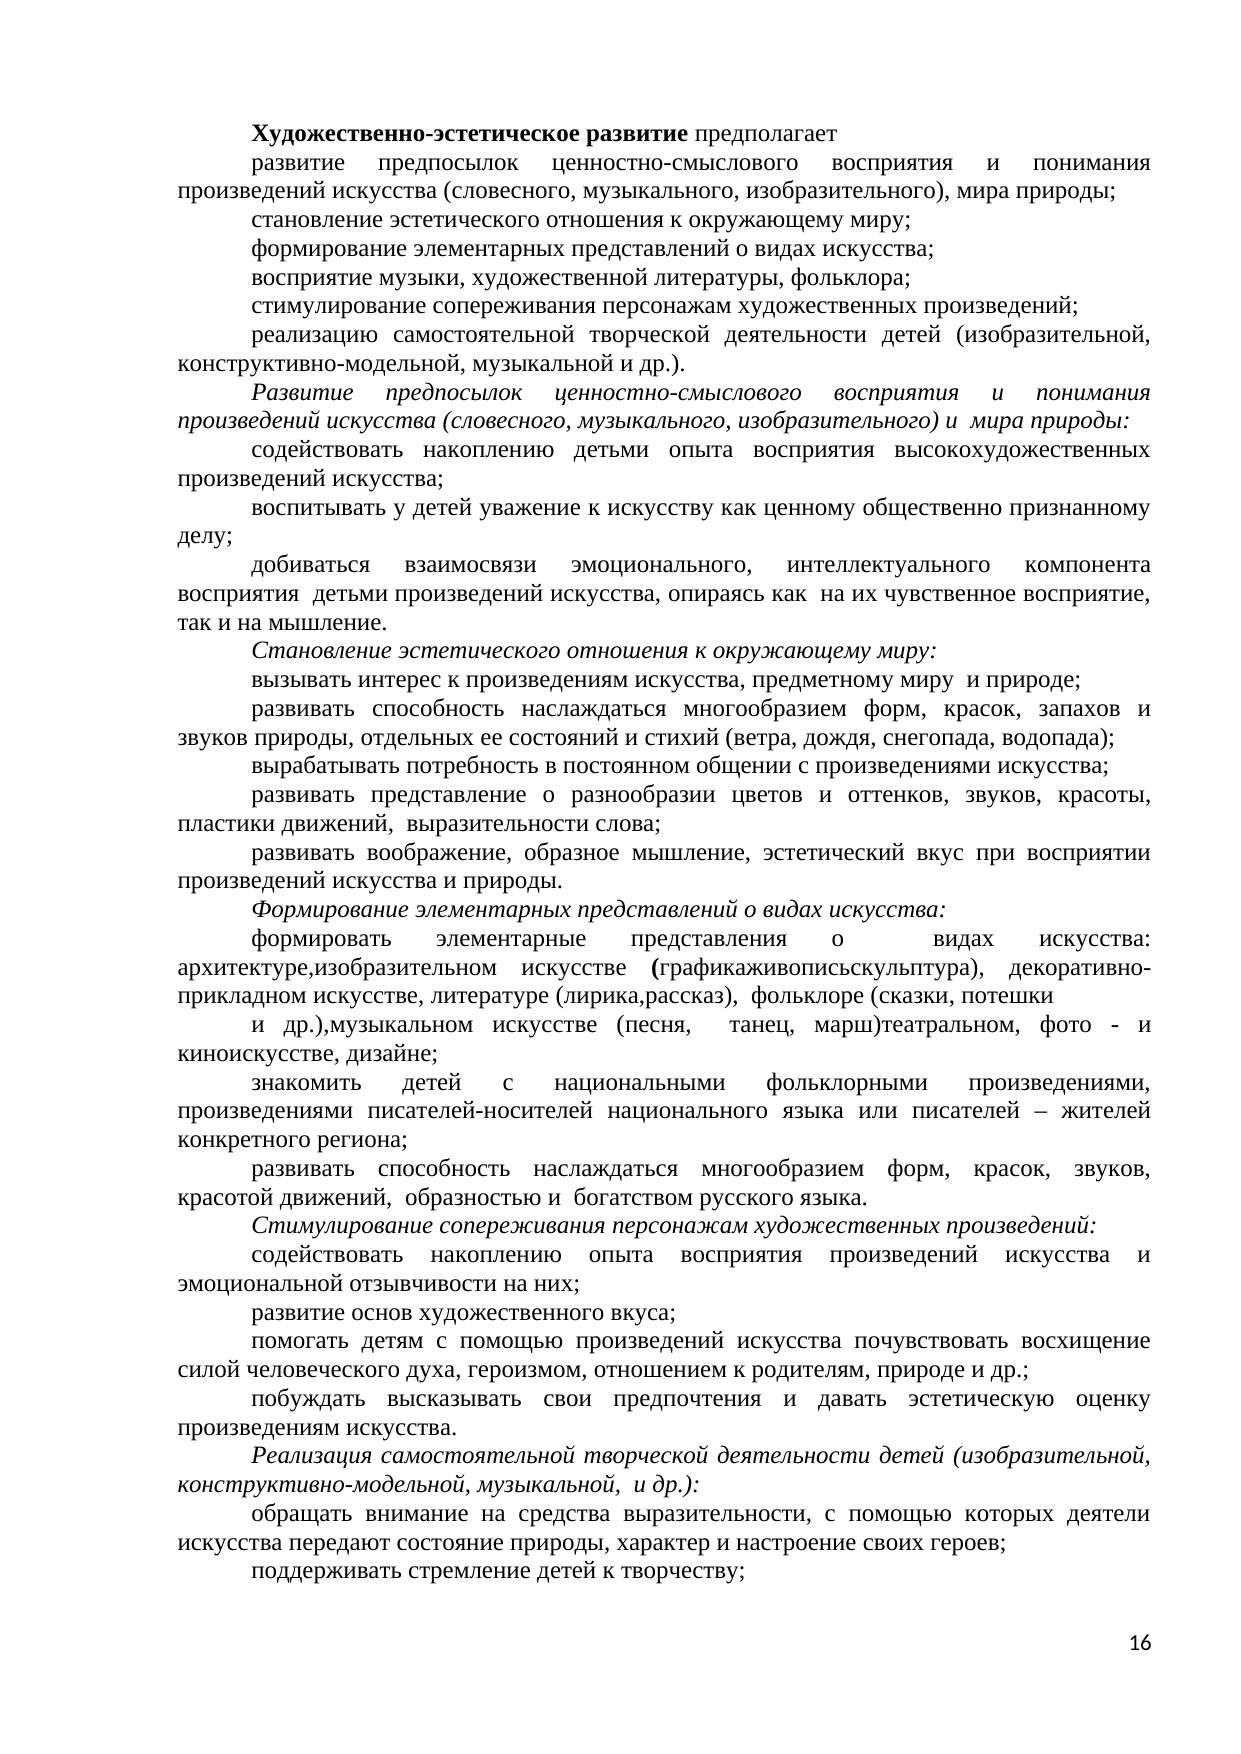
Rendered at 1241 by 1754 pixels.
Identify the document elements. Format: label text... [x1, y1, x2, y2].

text развивать представление о разнообразии цветов и оттенков, звуков, красоты, пластики движений, выразительности слова; [177, 779, 1152, 837]
text добиваться взаимосвязи эмоционального, интеллектуального компонента восприятия детьми произведений искусства, опираясь как на их чувственное восприятие, так и на мышление. [177, 549, 1152, 636]
text вырабатывать потребность в постоянном общении с произведениями искусства; [177, 751, 1152, 779]
text Становление эстетического отношения к окружающему миру: [177, 636, 1152, 664]
text развивать воображение, образное мышление, эстетический вкус при восприятии произведений искусства и природы. [177, 837, 1152, 894]
text стимулирование сопереживания персонажам художественных произведений; [177, 291, 1152, 319]
text содействовать накоплению опыта восприятия произведений искусства и эмоциональной отзывчивости на них; [177, 1239, 1152, 1297]
text становление эстетического отношения к окружающему миру; [177, 204, 1152, 233]
text поддерживать стремление детей к творчеству; [177, 1556, 1152, 1584]
text побуждать высказывать свои предпочтения и давать эстетическую оценку произведениям искусства. [177, 1383, 1152, 1441]
text развитие основ художественного вкуса; [177, 1297, 1152, 1326]
text Художественно-эстетическое развитие предполагает [177, 118, 1152, 147]
text формирование элементарных представлений о видах искусства; [177, 233, 1152, 262]
text помогать детям с помощью произведений искусства почувствовать восхищение силой человеческого духа, героизмом, отношением к родителям, природе и др.; [177, 1326, 1152, 1383]
text знакомить детей с национальными фольклорными произведениями, произведениями писателей-носителей национального языка или писателей – жителей конкретного региона; [177, 1067, 1152, 1153]
text формировать элементарные представления о видах искусства: архитектуре,изобразительном искусстве (графикаживописьскульптура), декоративно-прикладном искусстве, литературе (лирика,рассказ), фольклоре (сказки, потешки [177, 923, 1152, 1009]
text реализацию самостоятельной творческой деятельности детей (изобразительной, конструктивно-модельной, музыкальной и др.). [177, 319, 1152, 377]
text восприятие музыки, художественной литературы, фольклора; [177, 262, 1152, 291]
text Формирование элементарных представлений о видах искусства: [177, 894, 1152, 923]
text и др.),музыкальном искусстве (песня, танец, марш)театральном, фото - и киноискусстве, дизайне; [177, 1009, 1152, 1067]
text вызывать интерес к произведениям искусства, предметному миру и природе; [177, 664, 1152, 693]
text Реализация самостоятельной творческой деятельности детей (изобразительной, конструктивно-модельной, музыкальной, и др.): [177, 1441, 1152, 1498]
text Стимулирование сопереживания персонажам художественных произведений: [177, 1211, 1152, 1239]
text содействовать накоплению детьми опыта восприятия высокохудожественных произведений искусства; [177, 434, 1152, 492]
text развивать способность наслаждаться многообразием форм, красок, запахов и звуков природы, отдельных ее состояний и стихий (ветра, дождя, снегопада, водопада); [177, 693, 1152, 751]
text развитие предпосылок ценностно-смыслового восприятия и понимания произведений искусства (словесного, музыкального, изобразительного), мира природы; [177, 147, 1152, 204]
text воспитывать у детей уважение к искусству как ценному общественно признанному делу; [177, 492, 1152, 549]
text развивать способность наслаждаться многообразием форм, красок, звуков, красотой движений, образностью и богатством русского языка. [177, 1153, 1152, 1211]
text обращать внимание на средства выразительности, с помощью которых деятели искусства передают состояние природы, характер и настроение своих героев; [177, 1498, 1152, 1556]
text Развитие предпосылок ценностно-смыслового восприятия и понимания произведений искусства (словесного, музыкального, изобразительного) и мира природы: [177, 377, 1152, 434]
